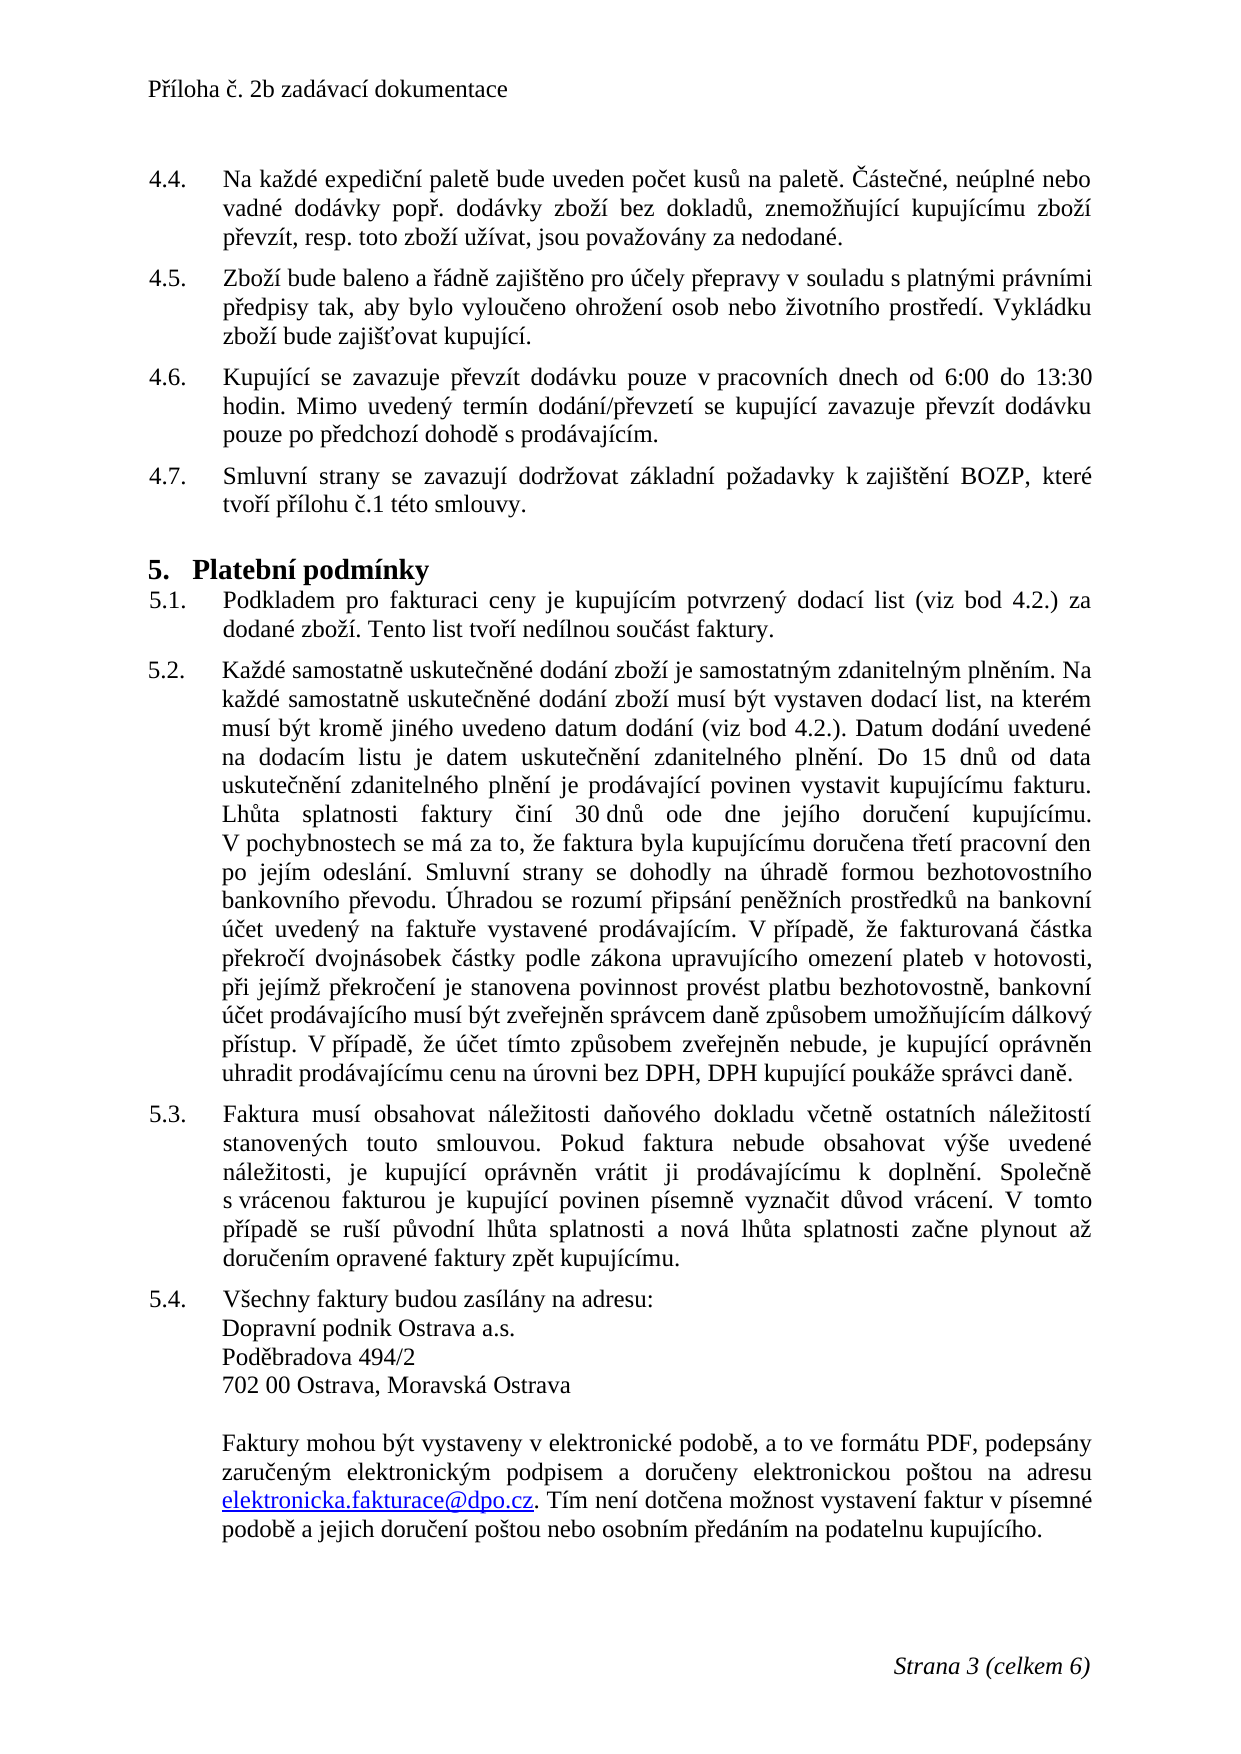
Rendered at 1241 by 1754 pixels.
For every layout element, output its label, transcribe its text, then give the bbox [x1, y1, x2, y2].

list Zboží bude baleno a řádně zajištěno pro účely přepravy v souladu s platnými právními předpisy tak, aby bylo vyloučeno ohrožení osob nebo životního prostředí. Vykládku zboží bude zajišťovat kupující. [149, 263, 1092, 349]
list Podkladem pro fakturaci ceny je kupujícím potvrzený dodací list (viz bod 4.2.) za dodané zboží. Tento list tvoří nedílnou součást faktury. [149, 585, 1092, 643]
text Dopravní podnik Ostrava a.s. [222, 1313, 1092, 1342]
list Na každé expediční paletě bude uveden počet kusů na paletě. Částečné, neúplné nebo vadné dodávky popř. dodávky zboží bez dokladů, znemožňující kupujícímu zboží převzít, resp. toto zboží užívat, jsou považovány za nedodané. [149, 164, 1092, 251]
list Faktura musí obsahovat náležitosti daňového dokladu včetně ostatních náležitostí stanovených touto smlouvou. Pokud faktura nebude obsahovat výše uvedené náležitosti, je kupující oprávněn vrátit ji prodávajícímu k doplnění. Společně s vrácenou fakturou je kupující povinen písemně vyznačit důvod vrácení. V tomto případě se ruší původní lhůta splatnosti a nová lhůta splatnosti začne plynout až doručením opravené faktury zpět kupujícímu. [149, 1099, 1092, 1272]
list Smluvní strany se zavazují dodržovat základní požadavky k zajištění BOZP, které tvoří přílohu č.1 této smlouvy. [149, 461, 1092, 518]
list Každé samostatně uskutečněné dodání zboží je samostatným zdanitelným plněním. Na každé samostatně uskutečněné dodání zboží musí být vystaven dodací list, na kterém musí být kromě jiného uvedeno datum dodání (viz bod 4.2.). Datum dodání uvedené na dodacím listu je datem uskutečnění zdanitelného plnění. Do 15 dnů od data uskutečnění zdanitelného plnění je prodávající povinen vystavit kupujícímu fakturu. Lhůta splatnosti faktury činí 30 dnů ode dne jejího doručení kupujícímu. V pochybnostech se má za to, že faktura byla kupujícímu doručena třetí pracovní den po jejím odeslání. Smluvní strany se dohodly na úhradě formou bezhotovostního bankovního převodu. Úhradou se rozumí připsání peněžních prostředků na bankovní účet uvedený na faktuře vystavené prodávajícím. V případě, že fakturovaná částka překročí dvojnásobek částky podle zákona upravujícího omezení plateb v hotovosti, při jejímž překročení je stanovena povinnost provést platbu bezhotovostně, bankovní účet prodávajícího musí být zveřejněn správcem daně způsobem umožňujícím dálkový přístup. V případě, že účet tímto způsobem zveřejněn nebude, je kupující oprávněn uhradit prodávajícímu cenu na úrovni bez DPH, DPH kupující poukáže správci daně. [148, 655, 1092, 1087]
text 702 00 Ostrava, Moravská Ostrava [198, 1370, 1092, 1399]
list Všechny faktury budou zasílány na adresu: [149, 1284, 1092, 1313]
text Faktury mohou být vystaveny v elektronické podobě, a to ve formátu PDF, podepsány zaručeným elektronickým podpisem a doručeny elektronickou poštou na adresu elektronicka.fakturace@dpo.cz. Tím není dotčena možnost vystavení faktur v písemné podobě a jejich doručení poštou nebo osobním předáním na podatelnu kupujícího. [222, 1428, 1092, 1543]
text Poděbradova 494/2 [198, 1342, 1092, 1370]
subtitle Platební podmínky [148, 552, 1092, 585]
list Kupující se zavazuje převzít dodávku pouze v pracovních dnech od 6:00 do 13:30 hodin. Mimo uvedený termín dodání/převzetí se kupující zavazuje převzít dodávku pouze po předchozí dohodě s prodávajícím. [149, 362, 1092, 448]
